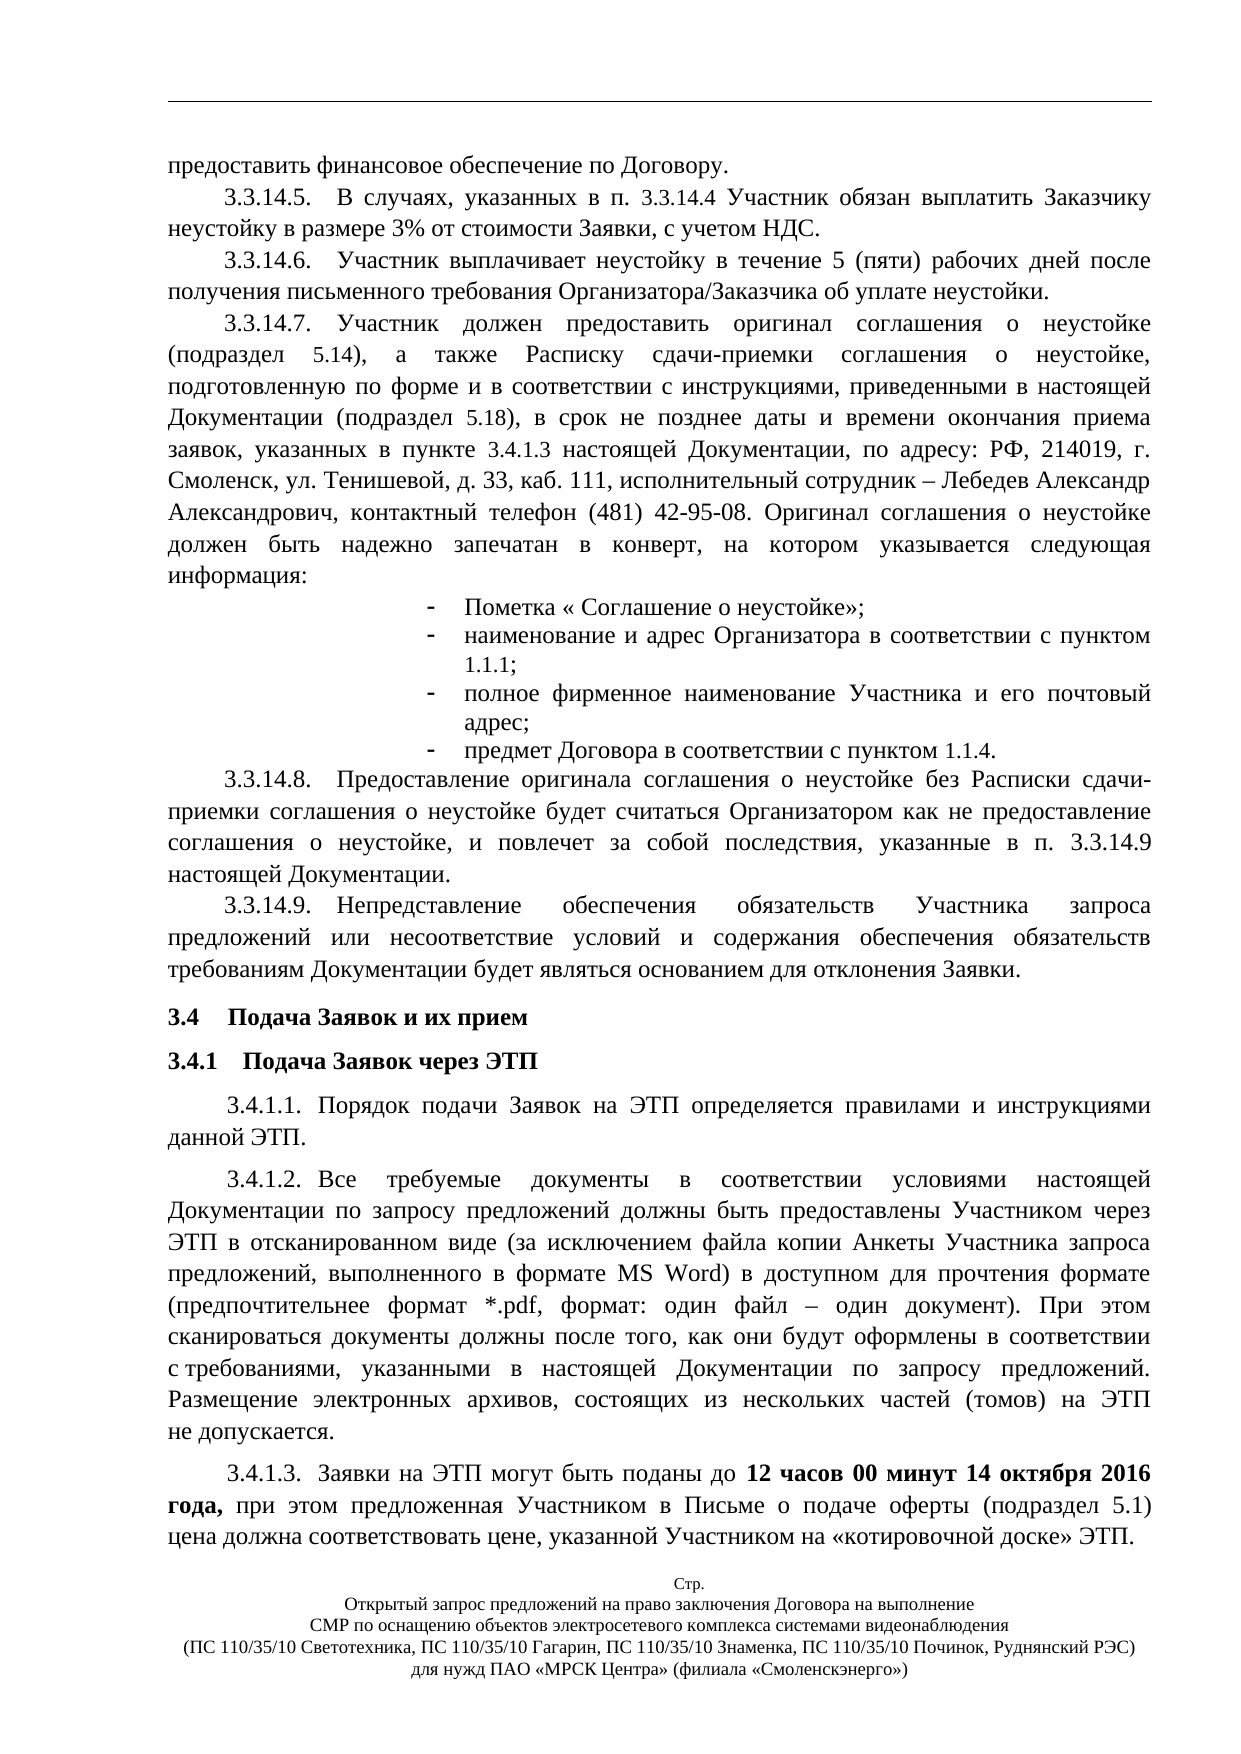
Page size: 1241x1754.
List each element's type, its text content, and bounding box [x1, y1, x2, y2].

subtitle Подача Заявок и их прием [168, 1002, 1152, 1031]
list наименование и адрес Организатора в соответствии с пунктом 1.1.1; [427, 621, 1152, 678]
list Порядок подачи Заявок на ЭТП определяется правилами и инструкциями данной ЭТП. [168, 1090, 1152, 1150]
list Заявки на ЭТП могут быть поданы до 12 часов 00 минут 14 октября 2016 года, при этом предложенная Участником в Письме о подаче оферты (подраздел 5.1) цена должна соответствовать цене, указанной Участником на «котировочной доске» ЭТП. [168, 1458, 1152, 1550]
list Все требуемые документы в соответствии условиями настоящей Документации по запросу предложений должны быть предоставлены Участником через ЭТП в отсканированном виде (за исключением файла копии Анкеты Участника запроса предложений, выполненного в формате MS Word) в доступном для прочтения формате (предпочтительнее формат *.pdf, формат: один файл – один документ). При этом сканироваться документы должны после того, как они будут оформлены в соответствии с требованиями, указанными в настоящей Документации по запросу предложений. Размещение электронных архивов, состоящих из нескольких частей (томов) на ЭТП не допускается. [168, 1164, 1152, 1445]
list Участник должен предоставить оригинал соглашения о неустойке (подраздел 5.14), а также Расписку сдачи-приемки соглашения о неустойке, подготовленную по форме и в соответствии с инструкциями, приведенными в настоящей Документации (подраздел 5.18), в срок не позднее даты и времени окончания приема заявок, указанных в пункте 3.4.1.3 настоящей Документации, по адресу: РФ, 214019, г. Смоленск, ул. Тенишевой, д. 33, каб. 111, исполнительный сотрудник – Лебедев Александр Александрович, контактный телефон (481) 42-95-08. Оригинал соглашения о неустойке должен быть надежно запечатан в конверт, на котором указывается следующая информация: [168, 308, 1152, 589]
list Непредставление обеспечения обязательств Участника запроса предложений или несоответствие условий и содержания обеспечения обязательств требованиям Документации будет являться основанием для отклонения Заявки. [168, 891, 1152, 982]
subtitle Подача Заявок через ЭТП [168, 1046, 1152, 1075]
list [168, 150, 1152, 179]
list Предоставление оригинала соглашения о неустойке без Расписки сдачи-приемки соглашения о неустойке будет считаться Организатором как не предоставление соглашения о неустойке, и повлечет за собой последствия, указанные в п. 3.3.14.9 настоящей Документации. [168, 764, 1152, 888]
list Участник выплачивает неустойку в течение 5 (пяти) рабочих дней после получения письменного требования Организатора/Заказчика об уплате неустойки. [168, 245, 1152, 305]
list полное фирменное наименование Участника и его почтовый адрес; [427, 678, 1152, 736]
list В случаях, указанных в п. 3.3.14.4 Участник обязан выплатить Заказчику неустойку в размере 3% от стоимости Заявки, с учетом НДС. [168, 182, 1152, 242]
list предмет Договора в соответствии с пунктом 1.1.4. [427, 736, 1152, 764]
list Пометка « Соглашение о неустойке»; [427, 592, 1152, 621]
